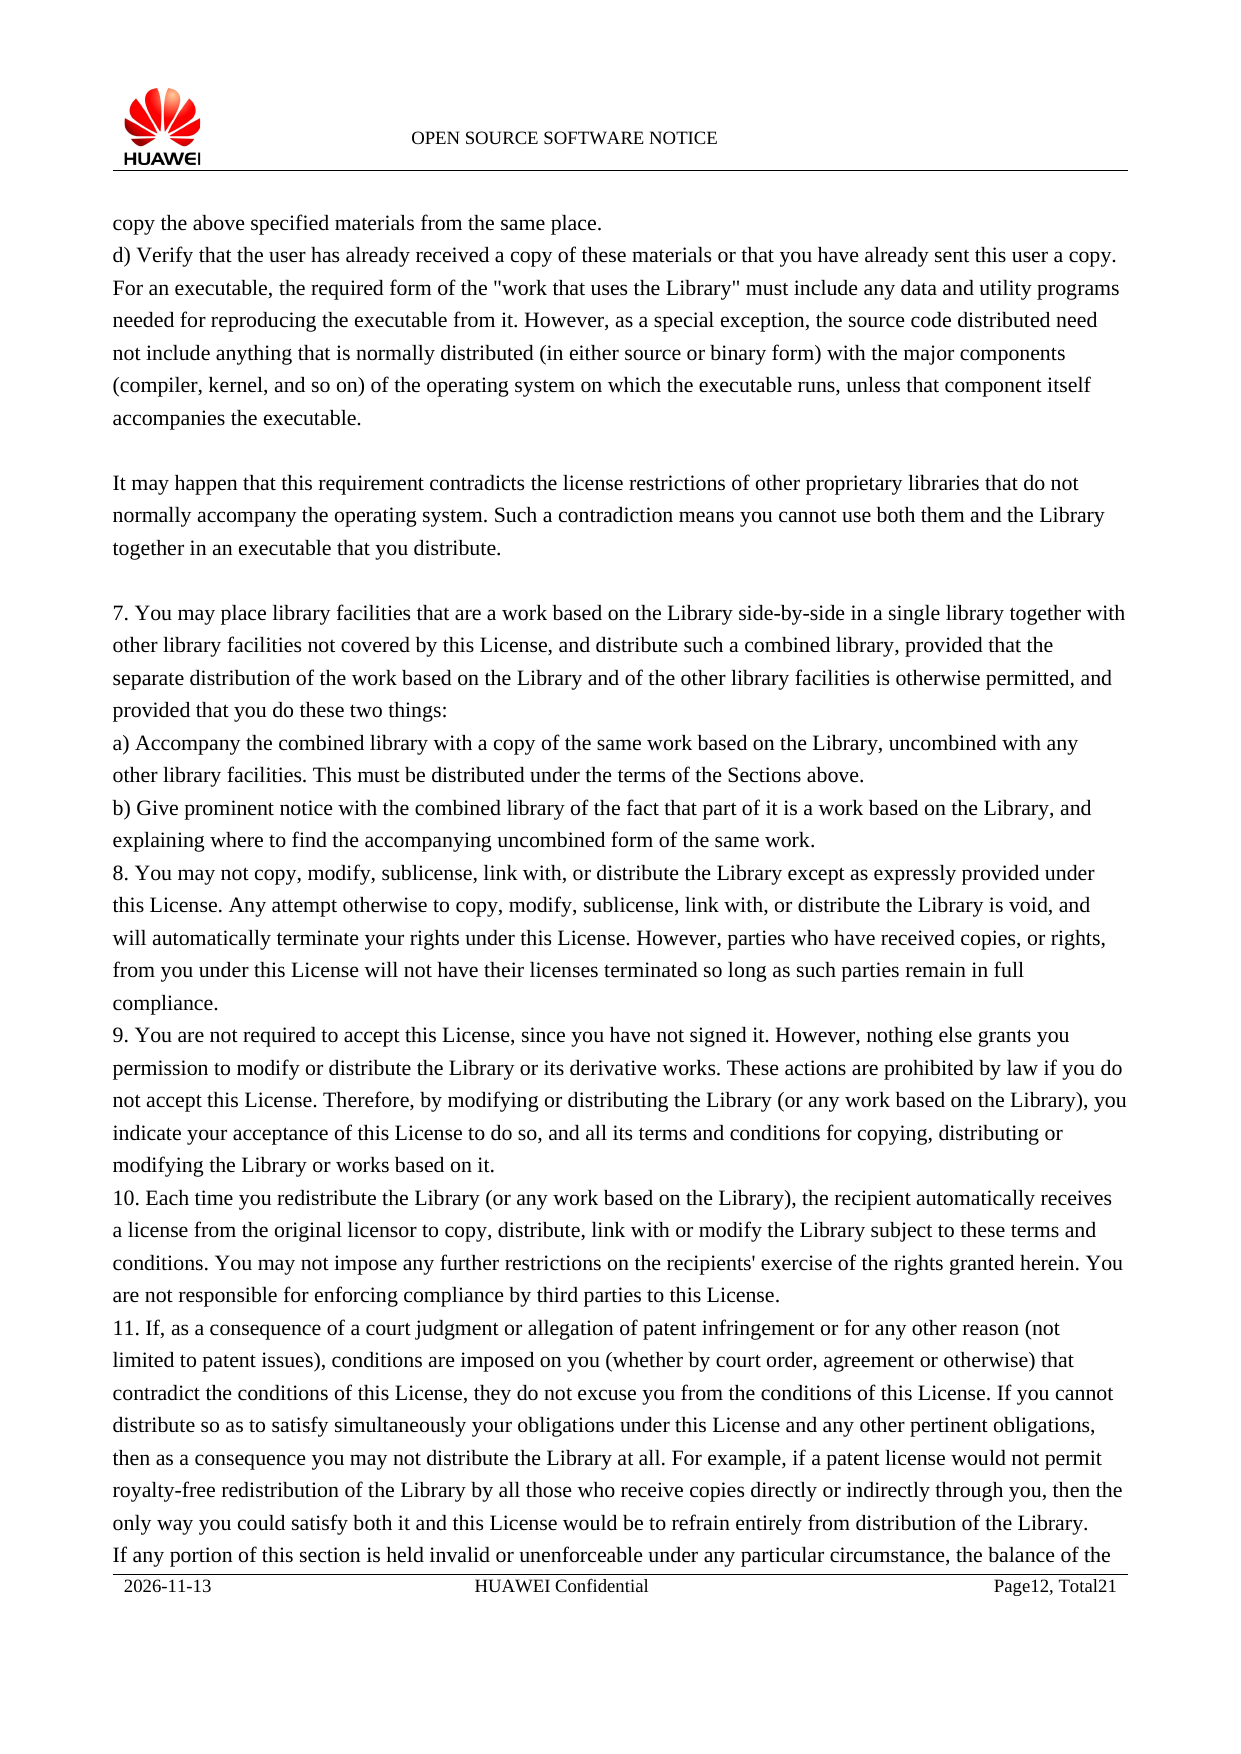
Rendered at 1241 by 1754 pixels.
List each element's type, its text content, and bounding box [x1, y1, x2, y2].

picture [124, 88, 201, 165]
